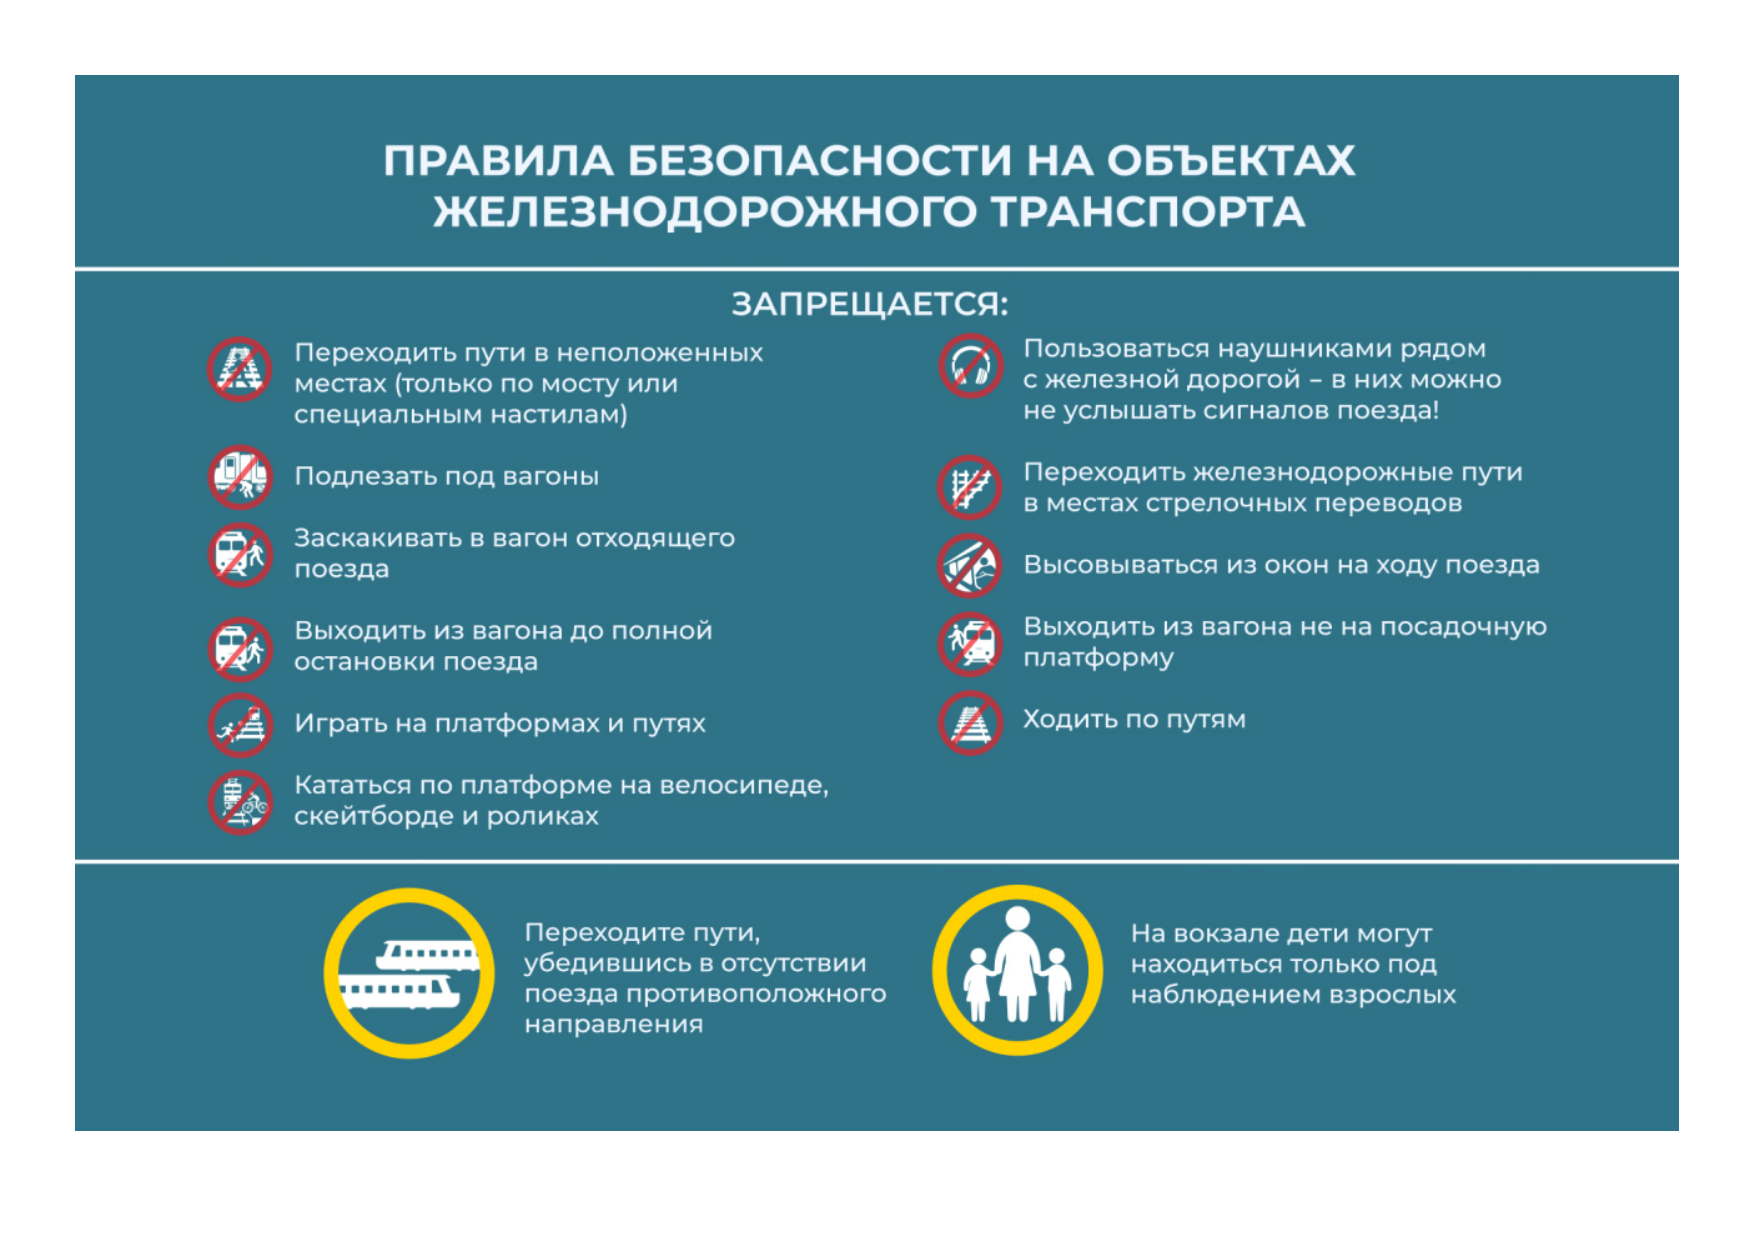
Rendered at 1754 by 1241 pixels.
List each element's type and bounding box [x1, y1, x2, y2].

picture [75, 75, 1679, 1131]
